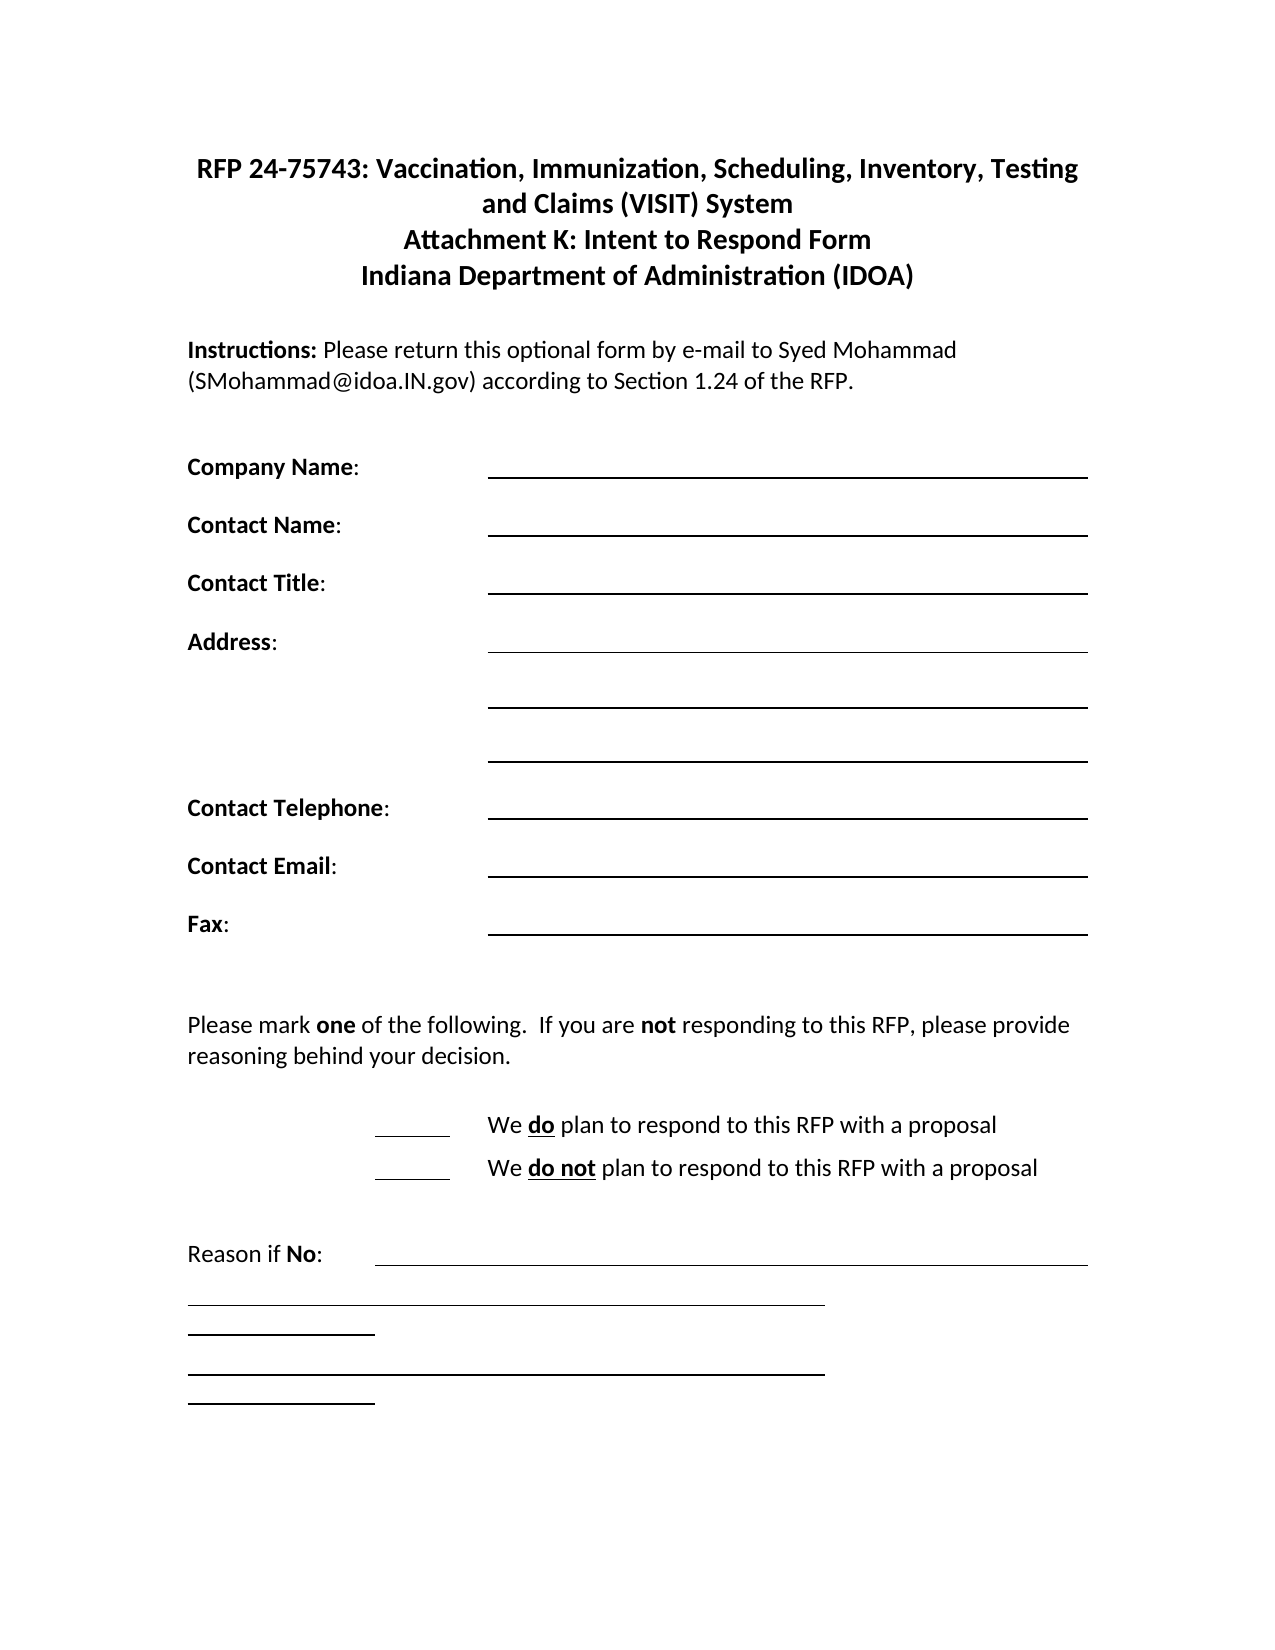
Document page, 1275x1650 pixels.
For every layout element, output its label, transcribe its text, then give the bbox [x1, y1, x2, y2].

text Contact Email: [187, 850, 1087, 881]
text Please mark one of the following. If you are not responding to this RFP, please provide reasoning behind your decision. [187, 1010, 1087, 1097]
text Indiana Department of Administration (IDOA) [187, 257, 1087, 292]
text Fax: [187, 908, 1087, 939]
text Address: [187, 626, 1087, 656]
text Instructions: Please return this optional form by e-mail to Syed Mohammad (SMohammad@idoa.IN.gov) according to Section 1.24 of the RFP. [187, 334, 1087, 395]
text Reason if No: [187, 1239, 1087, 1269]
text We do plan to respond to this RFP with a proposal [187, 1109, 1087, 1140]
text Company Name: [187, 451, 1087, 481]
text RFP 24-75743: Vaccination, Immunization, Scheduling, Inventory, Testing and Claims (VISIT) System [187, 150, 1087, 221]
text Contact Name: [187, 509, 1087, 540]
text Contact Telephone: [187, 792, 1087, 822]
text Contact Title: [187, 567, 1087, 598]
text We do not plan to respond to this RFP with a proposal [187, 1153, 1087, 1183]
text Attachment K: Intent to Respond Form [187, 221, 1087, 257]
